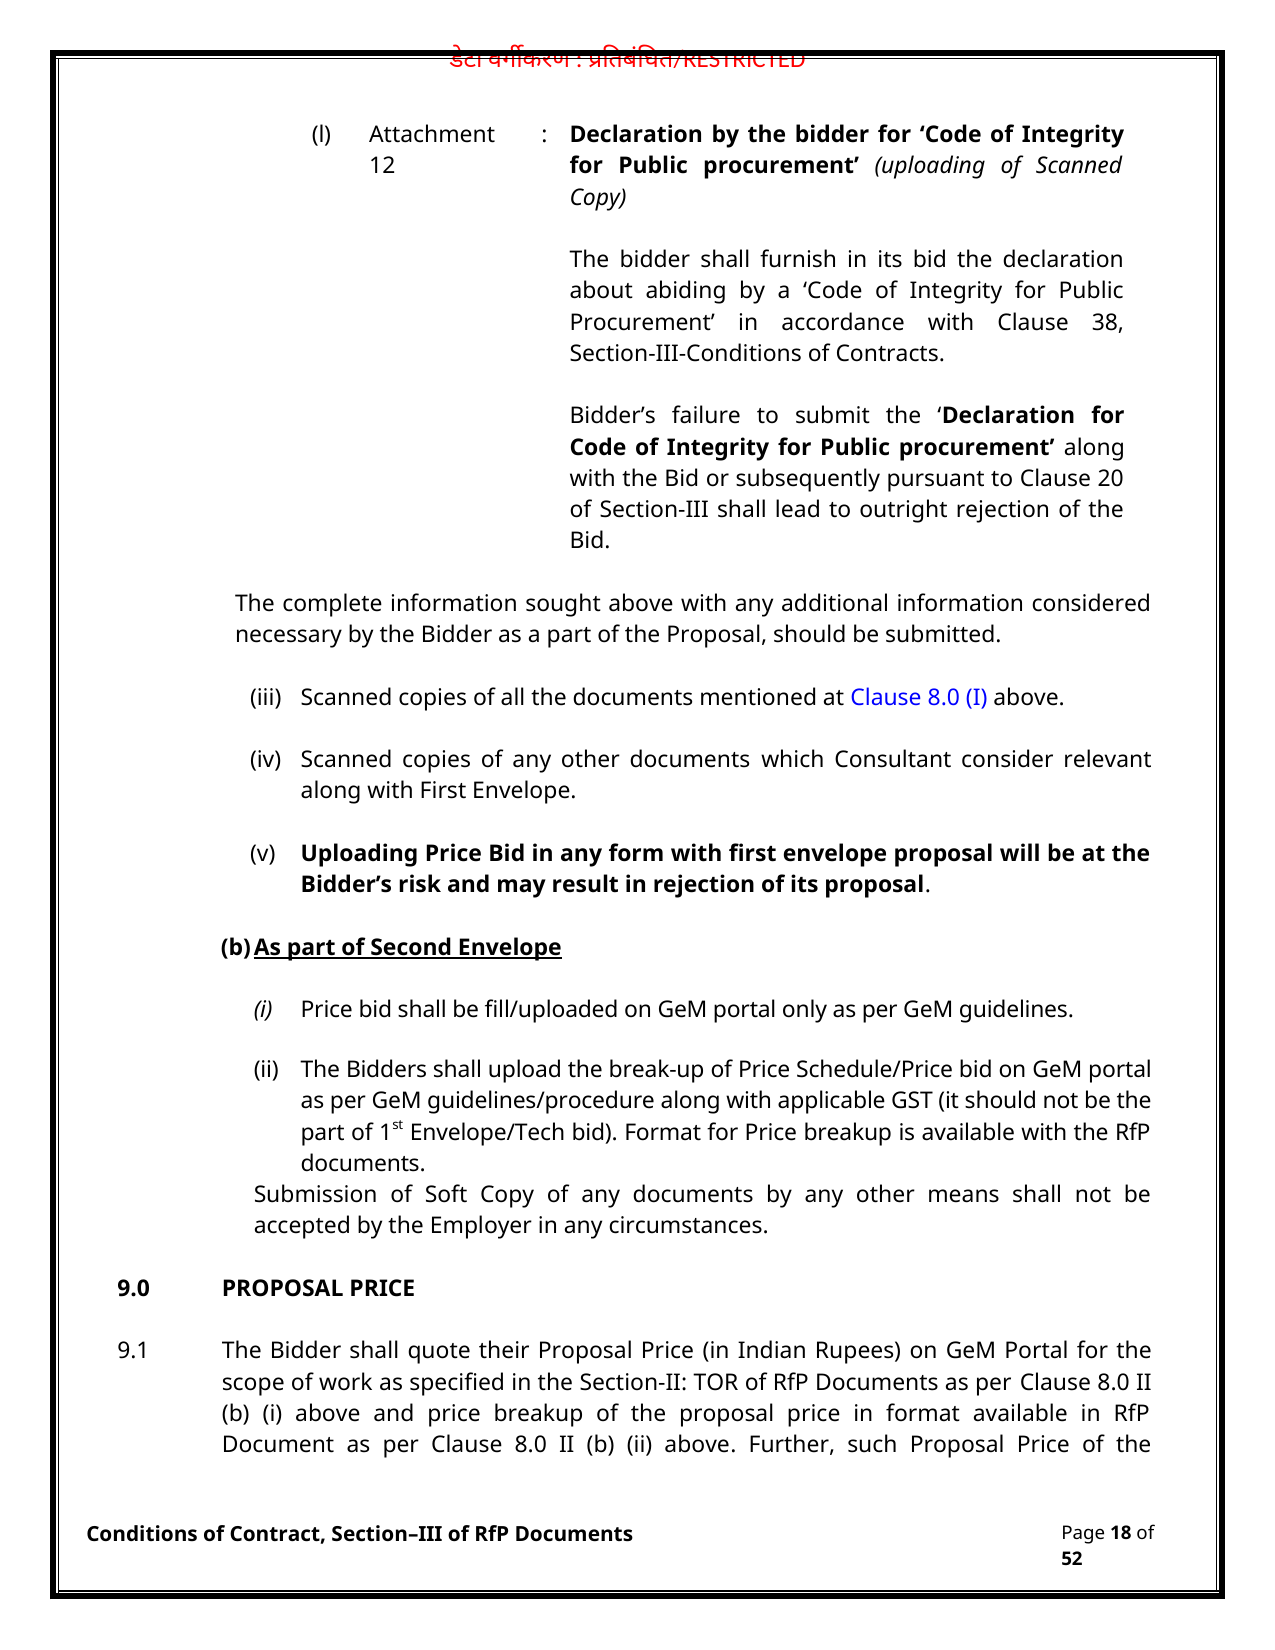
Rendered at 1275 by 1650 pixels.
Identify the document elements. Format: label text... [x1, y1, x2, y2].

list As part of Second Envelope [221, 931, 1152, 962]
list The Bidders shall upload the break-up of Price Schedule/Price bid on GeM portal as per GeM guidelines/procedure along with applicable GST (it should not be the part of 1st Envelope/Tech bid). Format for Price breakup is available with the RfP documents. [253, 1053, 1152, 1178]
text 9.0 PROPOSAL PRICE [117, 1272, 1152, 1303]
list Scanned copies of any other documents which Consultant consider relevant along with First Envelope. [250, 743, 1152, 806]
table_cell Declaration by the bidder for ‘Code of Integrity for Public procurement’ (uploading of Scanned Copy) The bidder shall furnish in its bid the declaration about abiding by a ‘Code of Integrity for Public Procurement’ in accordance with Clause 38, Section-III-Conditions of Contracts. Bidder’s failure to submit the ‘Declaration for Code of Integrity for Public procurement’ along with the Bid or subsequently pursuant to Clause 20 of Section-III shall lead to outright rejection of the Bid. [558, 118, 1136, 587]
table_cell (l) [300, 118, 358, 587]
list Price bid shall be fill/uploaded on GeM portal only as per GeM guidelines. [253, 993, 1152, 1024]
text Submission of Soft Copy of any documents by any other means shall not be accepted by the Employer in any circumstances. [253, 1178, 1152, 1241]
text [117, 1334, 1152, 1459]
table_cell Attachment 12 [358, 118, 530, 587]
list Scanned copies of all the documents mentioned at Clause 8.0 (I) above. [250, 681, 1152, 712]
table_cell : [530, 118, 558, 587]
text The complete information sought above with any additional information considered necessary by the Bidder as a part of the Proposal, should be submitted. [141, 587, 1152, 649]
list Uploading Price Bid in any form with first envelope proposal will be at the Bidder’s risk and may result in rejection of its proposal. [250, 837, 1152, 899]
